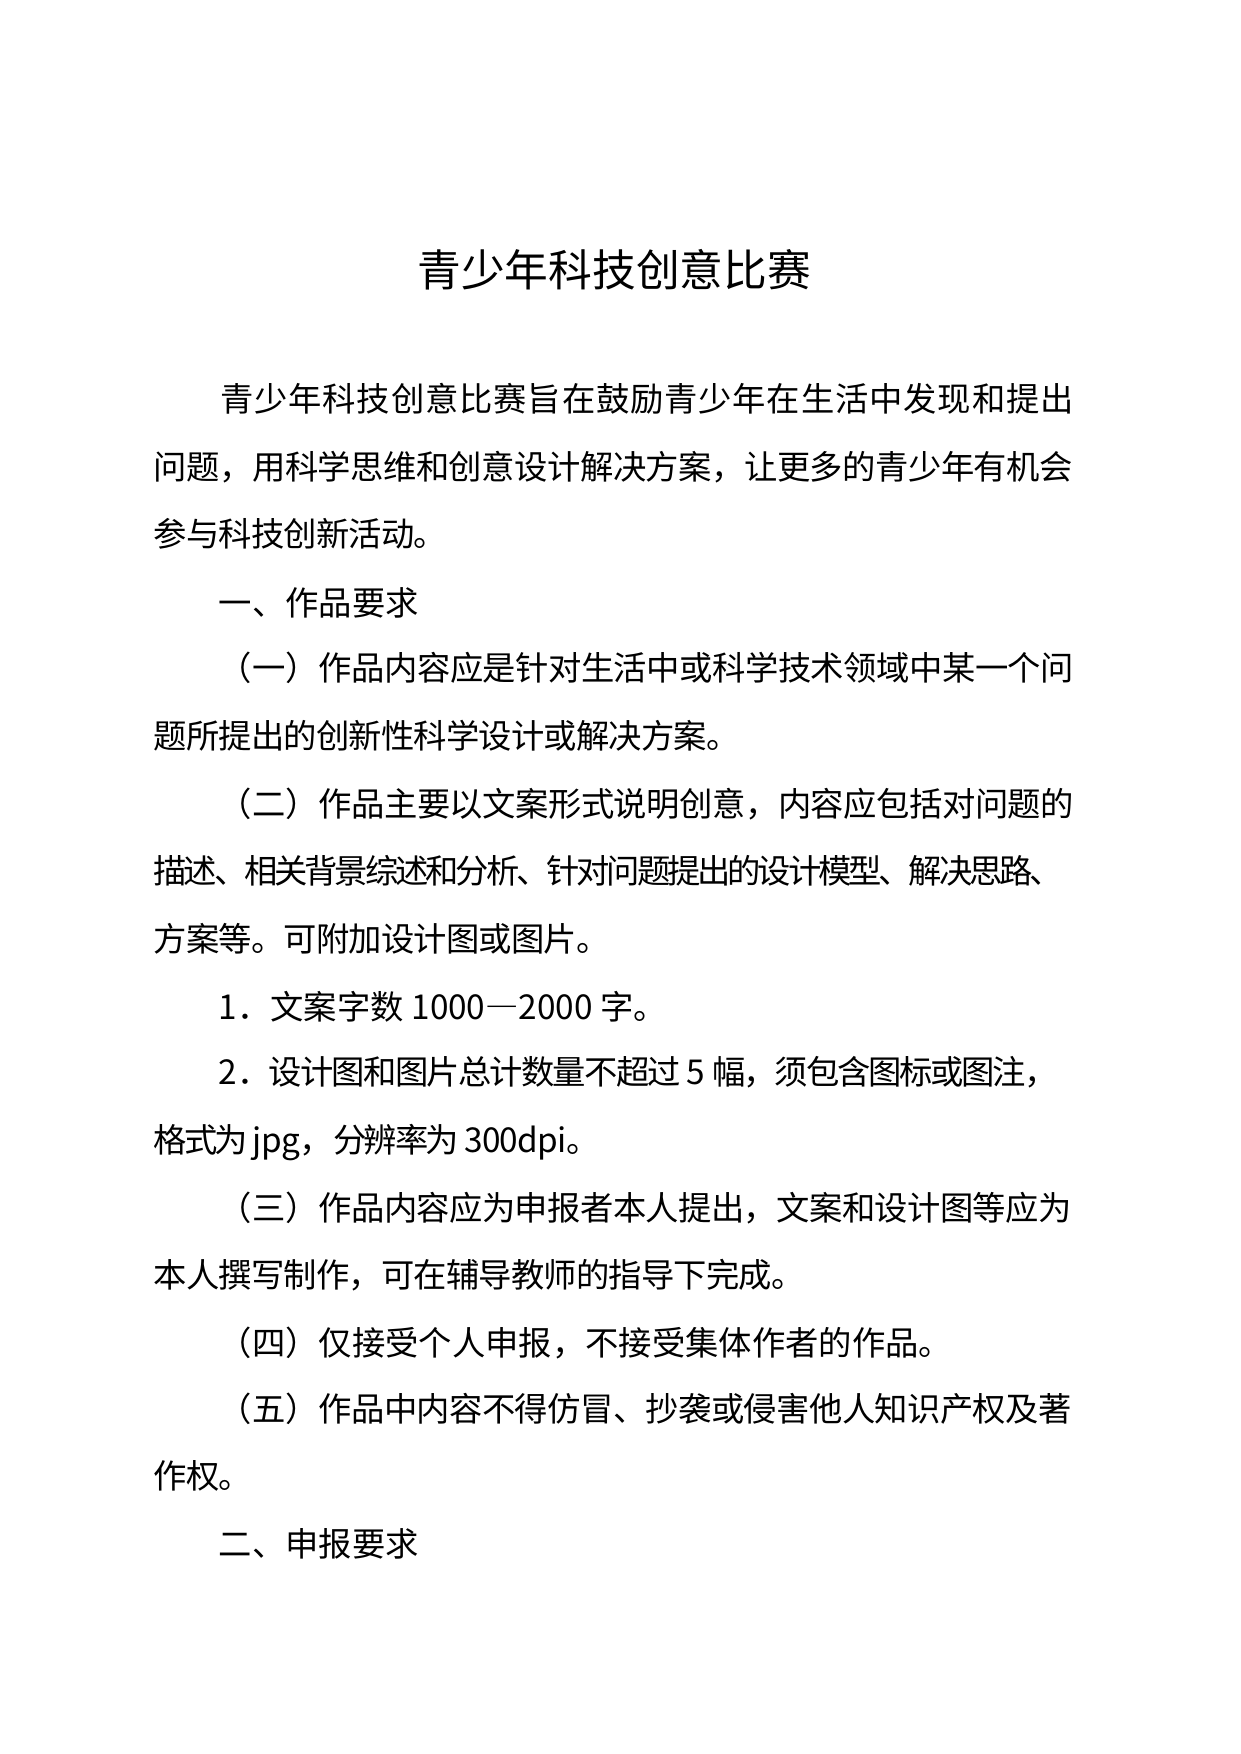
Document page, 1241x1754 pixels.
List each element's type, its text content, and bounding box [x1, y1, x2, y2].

text 一、作品要求 [218, 576, 1128, 624]
text （一）作品内容应是针对生活中或科学技术领域中某一个问题所提出的创新性科学设计或解决方案。 [153, 642, 1075, 758]
text （五）作品中内容不得仿冒、抄袭或侵害他人知识产权及著作权。 [153, 1382, 1074, 1498]
text 1．文案字数 1000—2000 字。 [218, 980, 1128, 1029]
text （二）作品主要以文案形式说明创意，内容应包括对问题的描述、相关背景综述和分析、针对问题提出的设计模型、解决思路、方案等。可附加设计图或图片。 [153, 777, 1091, 961]
subtitle 青少年科技创意比赛 [149, 236, 1079, 299]
text 二、申报要求 [218, 1518, 1128, 1566]
text （三）作品内容应为申报者本人提出，文案和设计图等应为本人撰写制作，可在辅导教师的指导下完成。 [153, 1181, 1074, 1297]
text 2．设计图和图片总计数量不超过 5 幅，须包含图标或图注， 格式为 jpg，分辨率为 300dpi。 [153, 1046, 1074, 1162]
text （四）仅接受个人申报，不接受集体作者的作品。 [218, 1317, 1128, 1365]
text 青少年科技创意比赛旨在鼓励青少年在生活中发现和提出问题，用科学思维和创意设计解决方案，让更多的青少年有机会参与科技创新活动。 [153, 373, 1075, 556]
